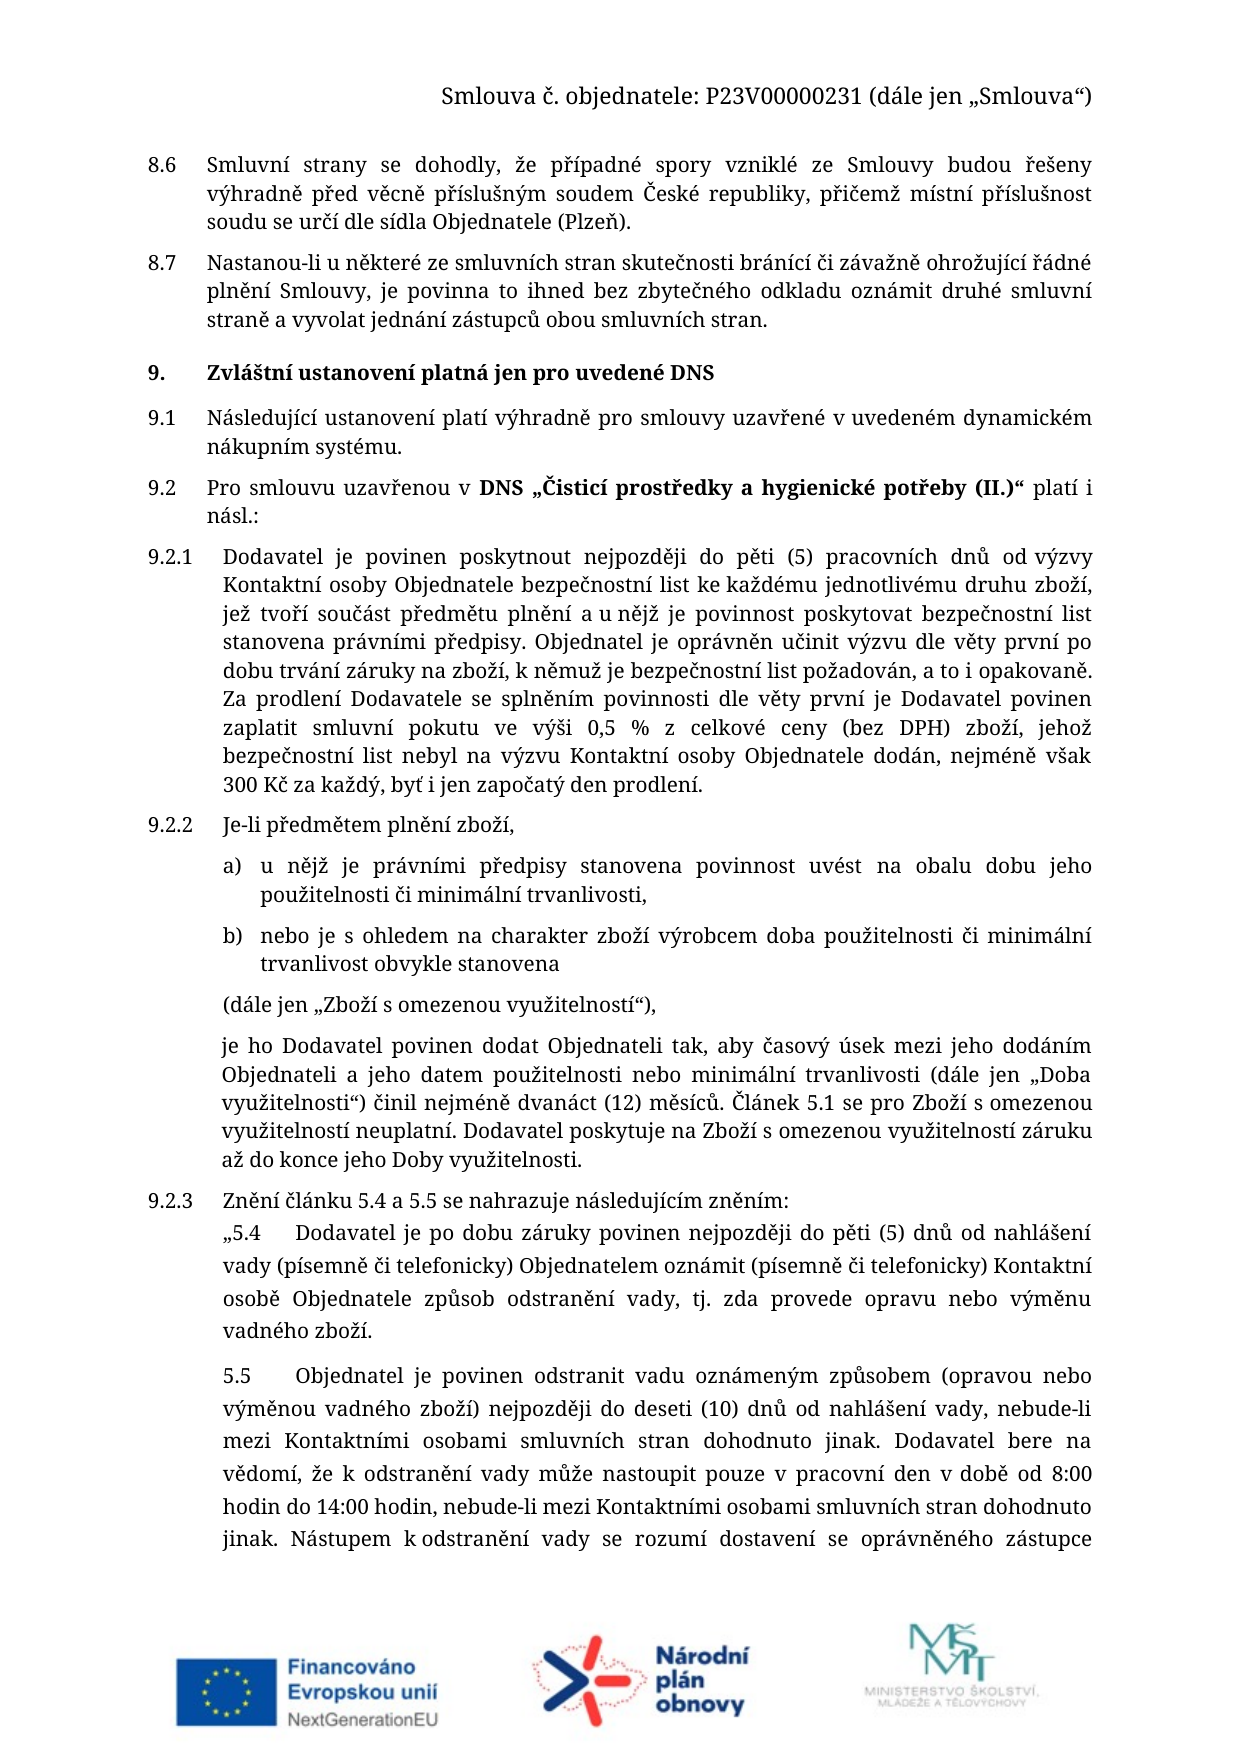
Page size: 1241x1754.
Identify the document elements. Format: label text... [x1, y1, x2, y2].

text je ho Dodavatel povinen dodat Objednateli tak, aby časový úsek mezi jeho dodáním Objednateli a jeho datem použitelnosti nebo minimální trvanlivosti (dále jen „Doba využitelnosti“) činil nejméně dvanáct (12) měsíců. Článek 5.1 se pro Zboží s omezenou využitelností neuplatní. Dodavatel poskytuje na Zboží s omezenou využitelností záruku až do konce jeho Doby využitelnosti. [221, 1031, 1093, 1173]
list Je-li předmětem plnění zboží, [148, 811, 1093, 839]
picture [147, 1577, 1093, 1754]
list u nějž je právními předpisy stanovena povinnost uvést na obalu dobu jeho použitelnosti či minimální trvanlivosti, [223, 852, 1093, 908]
list Smluvní strany se dohodly, že případné spory vzniklé ze Smlouvy budou řešeny výhradně před věcně příslušným soudem České republiky, přičemž místní příslušnost soudu se určí dle sídla Objednatele (Plzeň). [148, 150, 1093, 236]
list Dodavatel je povinen poskytnout nejpozději do pěti (5) pracovních dnů od výzvy Kontaktní osoby Objednatele bezpečnostní list ke každému jednotlivému druhu zboží, jež tvoří součást předmětu plnění a u nějž je povinnost poskytovat bezpečnostní list stanovena právními předpisy. Objednatel je oprávněn učinit výzvu dle věty první po dobu trvání záruky na zboží, k němuž je bezpečnostní list požadován, a to i opakovaně. Za prodlení Dodavatele se splněním povinnosti dle věty první je Dodavatel povinen zaplatit smluvní pokutu ve výši 0,5 % z celkové ceny (bez DPH) zboží, jehož bezpečnostní list nebyl na výzvu Kontaktní osoby Objednatele dodán, nejméně však 300 Kč za každý, byť i jen započatý den prodlení. [148, 542, 1093, 798]
list Nastanou-li u některé ze smluvních stran skutečnosti bránící či závažně ohrožující řádné plnění Smlouvy, je povinna to ihned bez zbytečného odkladu oznámit druhé smluvní straně a vyvolat jednání zástupců obou smluvních stran. [148, 248, 1093, 333]
list Pro smlouvu uzavřenou v DNS „Čisticí prostředky a hygienické potřeby (II.)“ platí i násl.: [148, 473, 1093, 530]
list Znění článku 5.4 a 5.5 se nahrazuje následujícím zněním: [148, 1186, 1093, 1214]
list Zvláštní ustanovení platná jen pro uvedené DNS [148, 358, 1093, 387]
list Následující ustanovení platí výhradně pro smlouvy uzavřené v uvedeném dynamickém nákupním systému. [148, 403, 1093, 460]
text (dále jen „Zboží s omezenou využitelností“), [223, 990, 1093, 1019]
list „5.4 Dodavatel je po dobu záruky povinen nejpozději do pěti (5) dnů od nahlášení vady (písemně či telefonicky) Objednatelem oznámit (písemně či telefonicky) Kontaktní osobě Objednatele způsob odstranění vady, tj. zda provede opravu nebo výměnu vadného zboží. [223, 1218, 1093, 1345]
list nebo je s ohledem na charakter zboží výrobcem doba použitelnosti či minimální trvanlivost obvykle stanovena [223, 921, 1093, 978]
